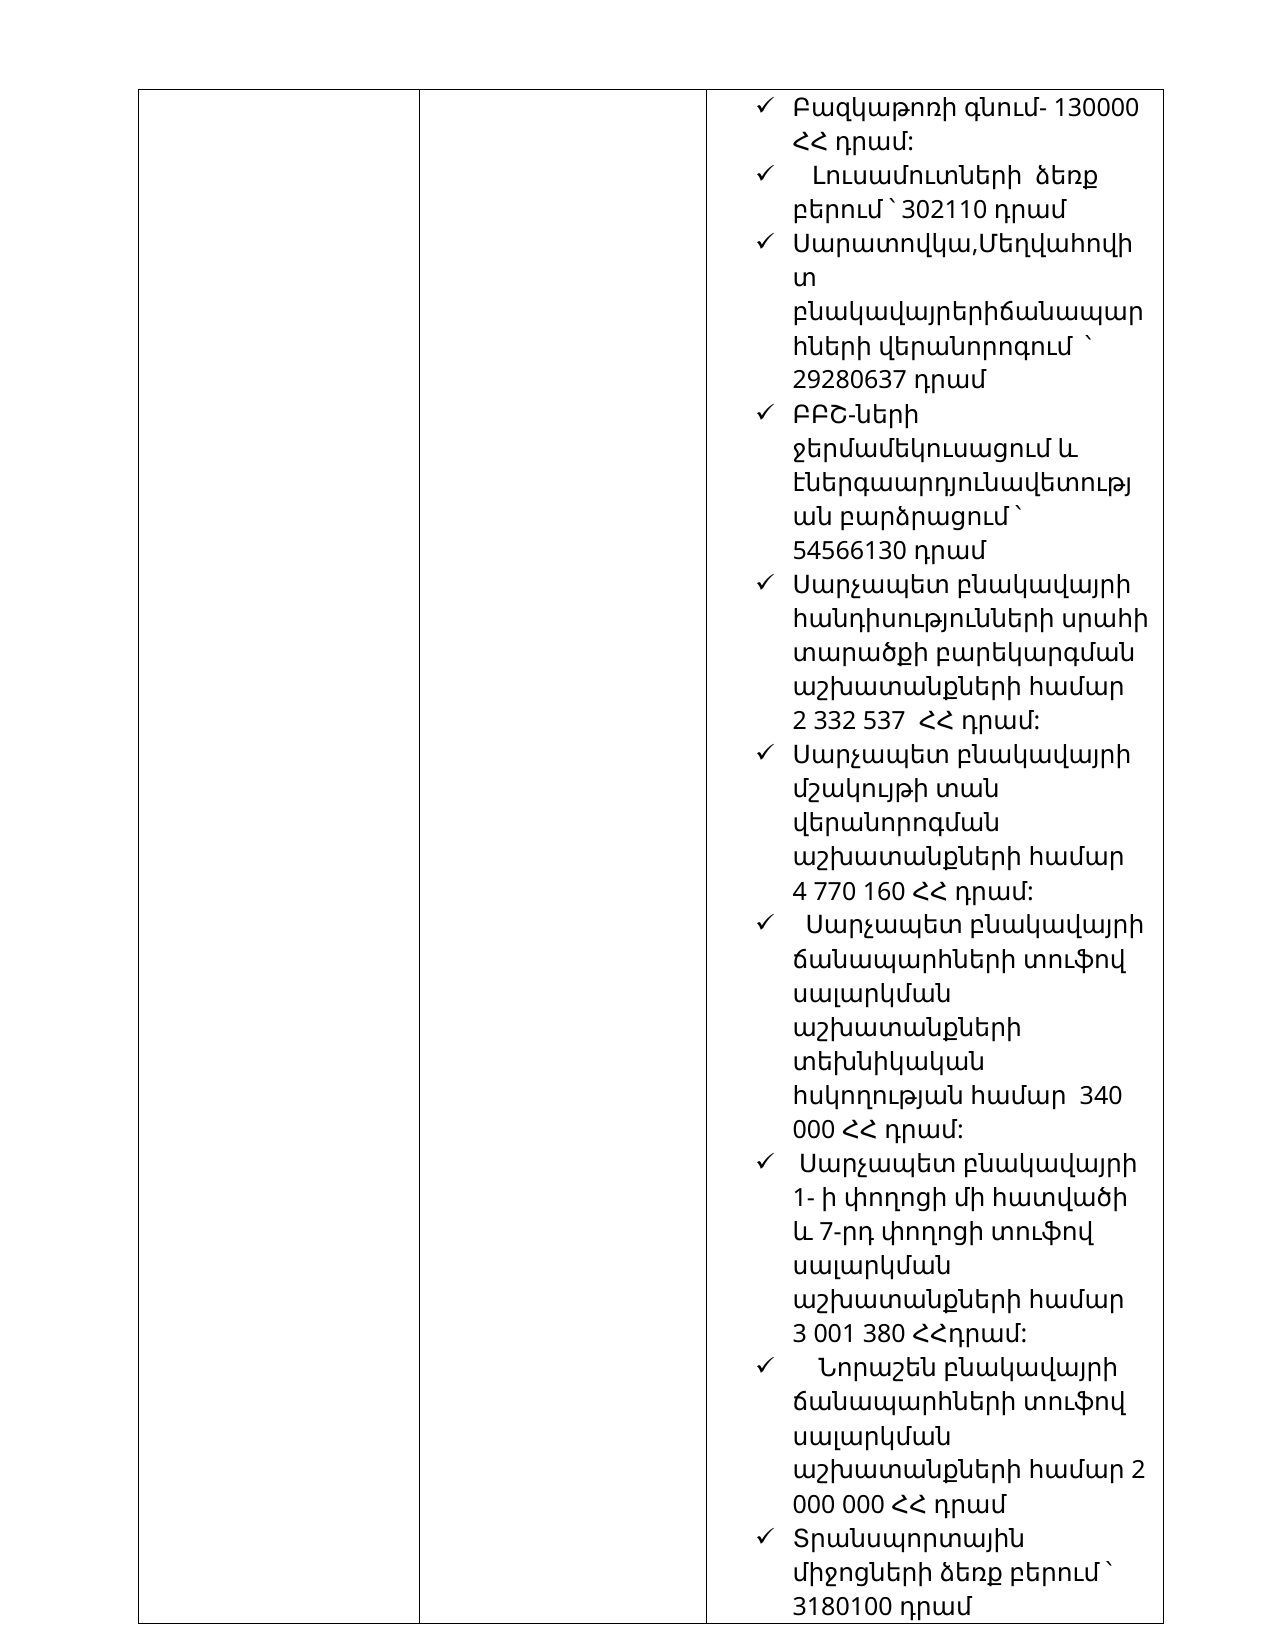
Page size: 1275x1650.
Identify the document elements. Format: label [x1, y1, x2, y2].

table_cell [139, 90, 419, 1622]
table_cell [707, 90, 1163, 1622]
table_cell [420, 90, 706, 1622]
